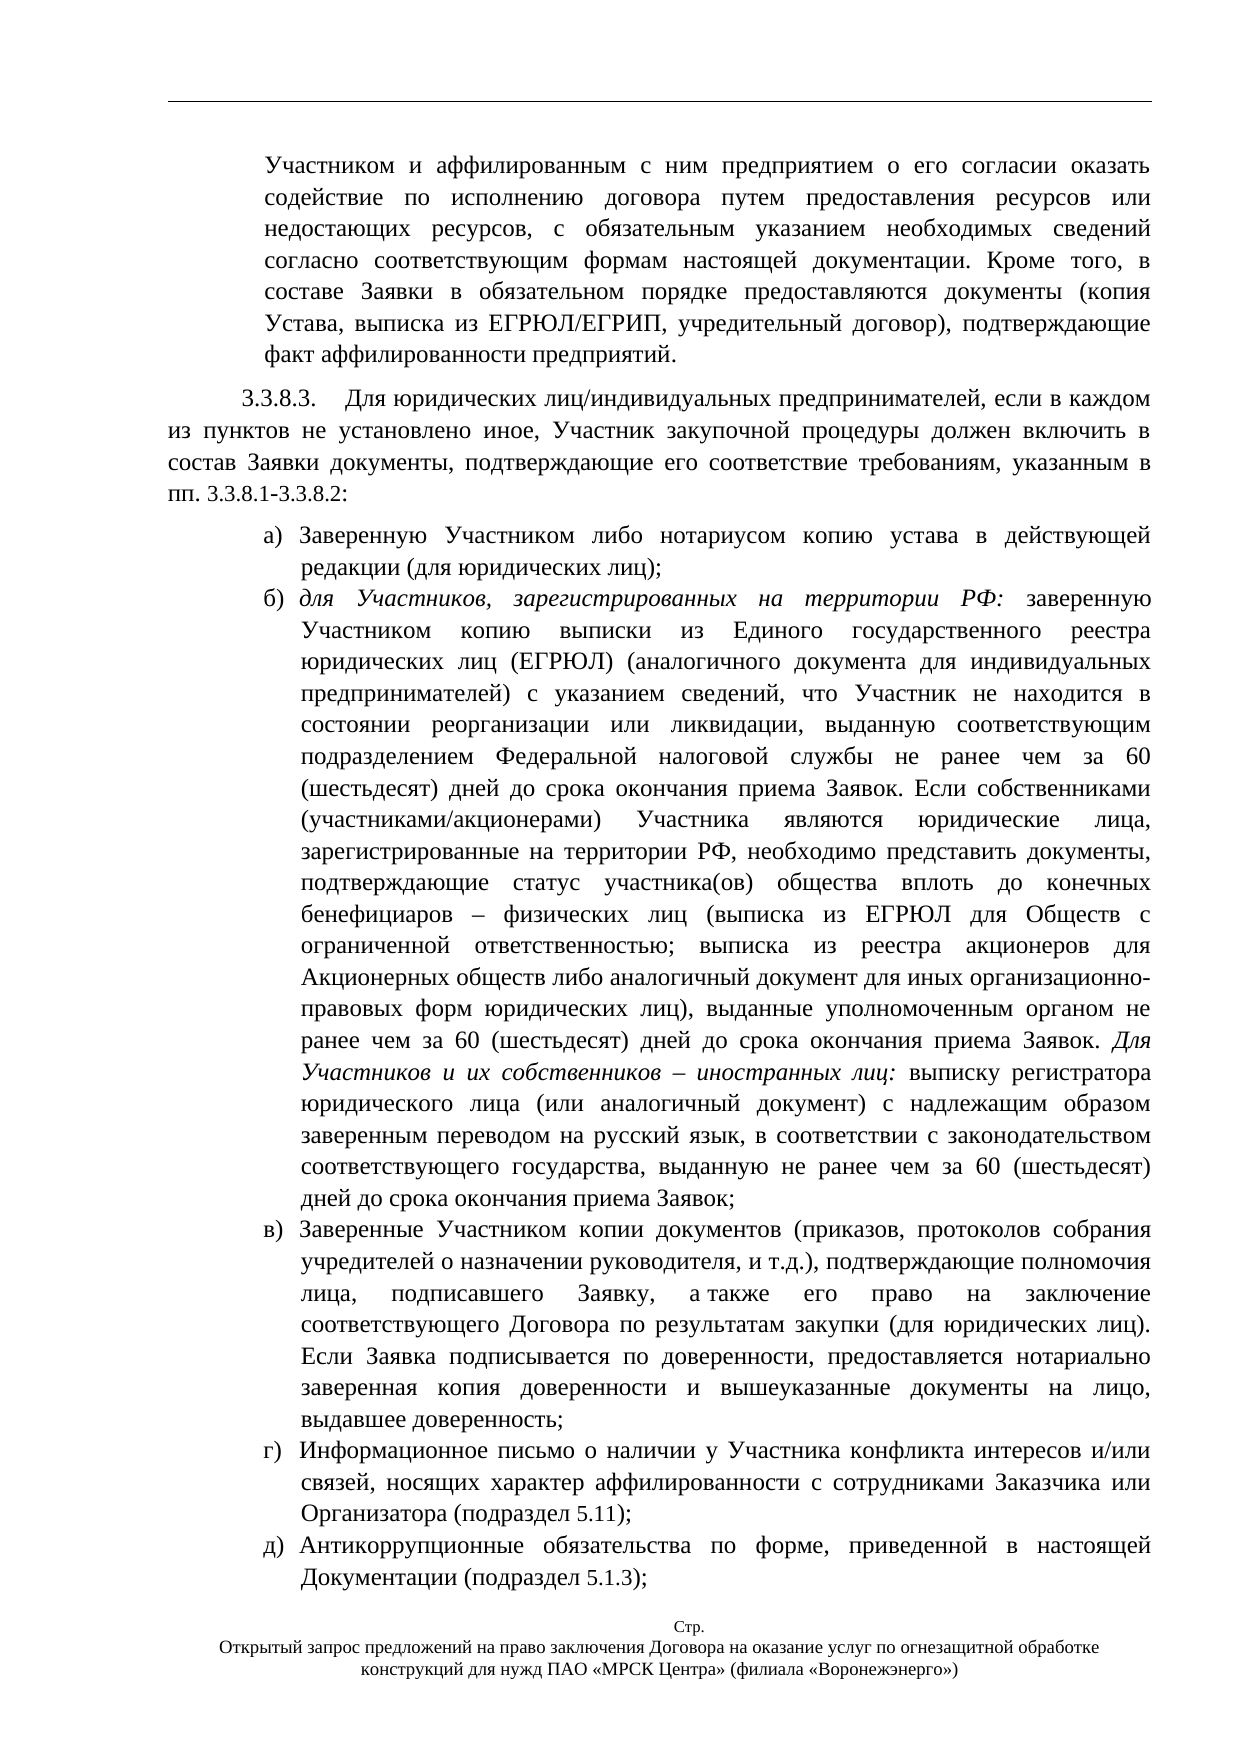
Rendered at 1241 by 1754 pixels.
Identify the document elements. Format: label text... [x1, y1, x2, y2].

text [264, 150, 1152, 368]
list Заверенную Участником либо нотариусом копию устава в действующей редакции (для юридических лиц); [263, 520, 1152, 580]
list Заверенные Участником копии документов (приказов, протоколов собрания учредителей о назначении руководителя, и т.д.), подтверждающие полномочия лица, подписавшего Заявку, а также его право на заключение соответствующего Договора по результатам закупки (для юридических лиц). Если Заявка подписывается по доверенности, предоставляется нотариально заверенная копия доверенности и вышеуказанные документы на лицо, выдавшее доверенность; [263, 1214, 1152, 1433]
list Антикоррупционные обязательства по форме, приведенной в настоящей Документации (подраздел 5.1.3); [263, 1530, 1152, 1590]
list для Участников, зарегистрированных на территории РФ: заверенную Участником копию выписки из Единого государственного реестра юридических лиц (ЕГРЮЛ) (аналогичного документа для индивидуальных предпринимателей) с указанием сведений, что Участник не находится в состоянии реорганизации или ликвидации, выданную соответствующим подразделением Федеральной налоговой службы не ранее чем за 60 (шестьдесят) дней до срока окончания приема Заявок. Если собственниками (участниками/акционерами) Участника являются юридические лица, зарегистрированные на территории РФ, необходимо представить документы, подтверждающие статус участника(ов) общества вплоть до конечных бенефициаров – физических лиц (выписка из ЕГРЮЛ для Обществ с ограниченной ответственностью; выписка из реестра акционеров для Акционерных обществ либо аналогичный документ для иных организационно-правовых форм юридических лиц), выданные уполномоченным органом не ранее чем за 60 (шестьдесят) дней до срока окончания приема Заявок. Для Участников и их собственников – иностранных лиц: выписку регистратора юридического лица (или аналогичный документ) с надлежащим образом заверенным переводом на русский язык, в соответствии с законодательством соответствующего государства, выданную не ранее чем за 60 (шестьдесят) дней до срока окончания приема Заявок; [263, 583, 1152, 1212]
list Информационное письмо о наличии у Участника конфликта интересов и/или связей, носящих характер аффилированности с сотрудниками Заказчика или Организатора (подраздел 5.11); [263, 1435, 1152, 1527]
list Для юридических лиц/индивидуальных предпринимателей, если в каждом из пунктов не установлено иное, Участник закупочной процедуры должен включить в состав Заявки документы, подтверждающие его соответствие требованиям, указанным в пп. 3.3.8.1-3.3.8.2: [168, 383, 1152, 507]
